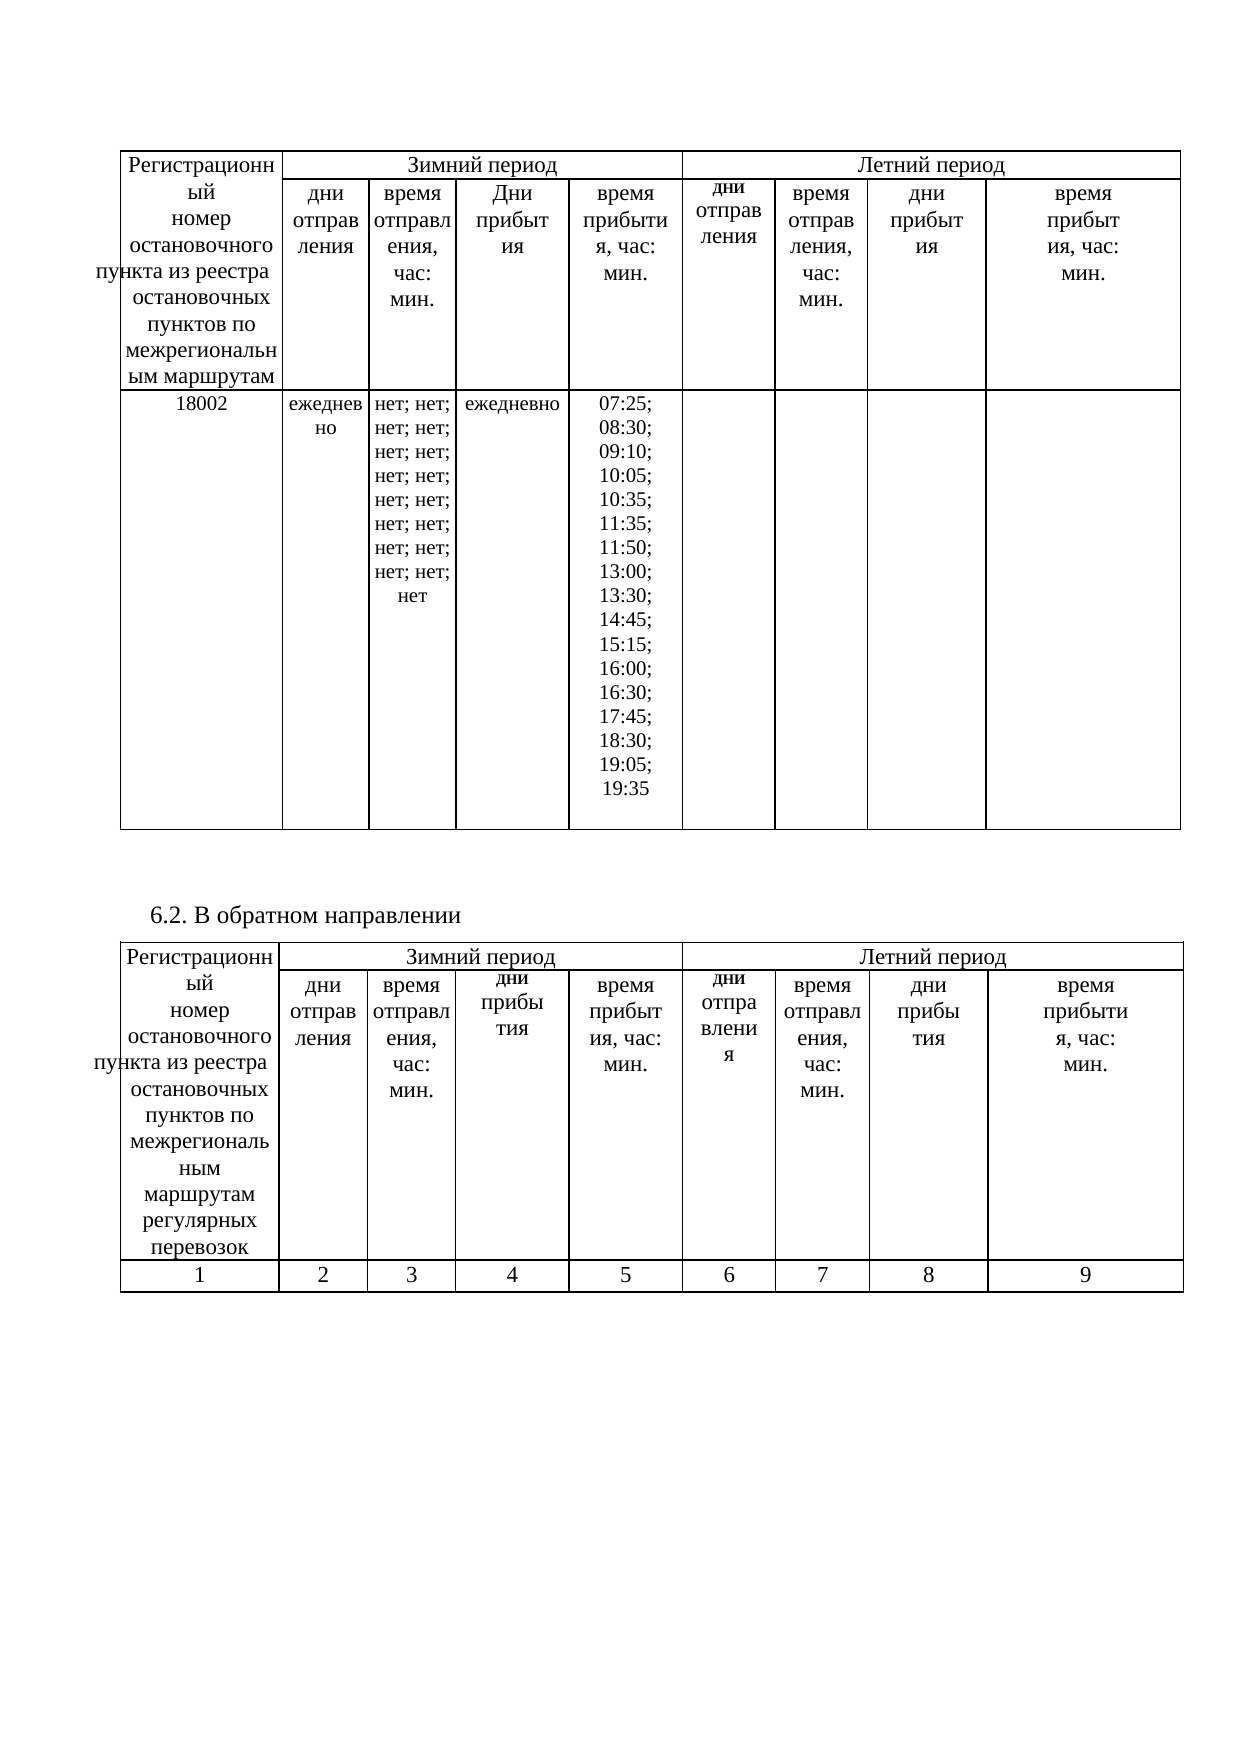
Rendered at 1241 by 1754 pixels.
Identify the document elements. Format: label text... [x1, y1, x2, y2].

table_cell время прибыт ия, час: мин. [987, 180, 1180, 389]
table_cell 4 [456, 1261, 568, 1291]
table_cell ДНИ отправ ления [683, 180, 774, 389]
table_cell дни отправ ления [280, 971, 367, 1259]
table_cell ДНИ прибы тия [456, 971, 568, 1259]
table_cell время прибыт ия, час: мин. [570, 971, 682, 1259]
table_cell 7 [776, 1261, 869, 1291]
table_cell ДНИ отпра влени я [683, 971, 775, 1259]
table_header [121, 943, 278, 1259]
table_cell дни прибыт ия [868, 180, 985, 389]
table_header Летний период [683, 152, 1180, 178]
table_cell дни отправ ления [283, 180, 368, 389]
table_cell время прибыти я, час: мин. [570, 180, 682, 389]
table_cell ежедневно [457, 391, 568, 829]
table_cell Дни прибыт ия [457, 180, 568, 389]
table_header Зимний период [283, 152, 682, 178]
table_cell 2 [280, 1261, 367, 1291]
table_cell 1 [121, 1261, 278, 1291]
table_cell [683, 391, 774, 829]
table_cell [776, 391, 867, 829]
table_cell 07:25; 08:30; 09:10; 10:05; 10:35; 11:35; 11:50; 13:00; 13:30; 14:45; 15:15; 16:00; 16:30; 17:45; 18:30; 19:05; 19:35 [570, 391, 682, 829]
table_cell время прибыти я, час: мин. [989, 971, 1183, 1259]
table_header Летний период [683, 943, 1183, 969]
table_header Регистрационный номер остановочного пункта из реестра остановочных пунктов по межрегиональным маршрутам регулярных перевозок [121, 152, 282, 389]
table_cell 5 [570, 1261, 682, 1291]
table_cell нет; нет; нет; нет; нет; нет; нет; нет; нет; нет; нет; нет; нет; нет; нет; нет; нет [370, 391, 455, 829]
table_cell 6 [683, 1261, 775, 1291]
table_cell время отправл ения, час: мин. [368, 971, 455, 1259]
table_cell 3 [368, 1261, 455, 1291]
table_cell дни прибы тия [870, 971, 987, 1259]
table_cell [868, 391, 985, 829]
table_cell 9 [989, 1261, 1183, 1291]
table_cell время отправ ления, час: мин. [776, 180, 867, 389]
table_cell 8 [870, 1261, 987, 1291]
text 6.2. В обратном направлении [150, 900, 1090, 929]
table_cell ежедневно [283, 391, 368, 829]
table_cell время отправл ения, час: мин. [370, 180, 455, 389]
table_cell [987, 391, 1180, 829]
table_header Зимний период [280, 943, 682, 969]
table_cell время отправл ения, час: мин. [776, 971, 869, 1259]
table_cell 18002 [121, 391, 282, 829]
